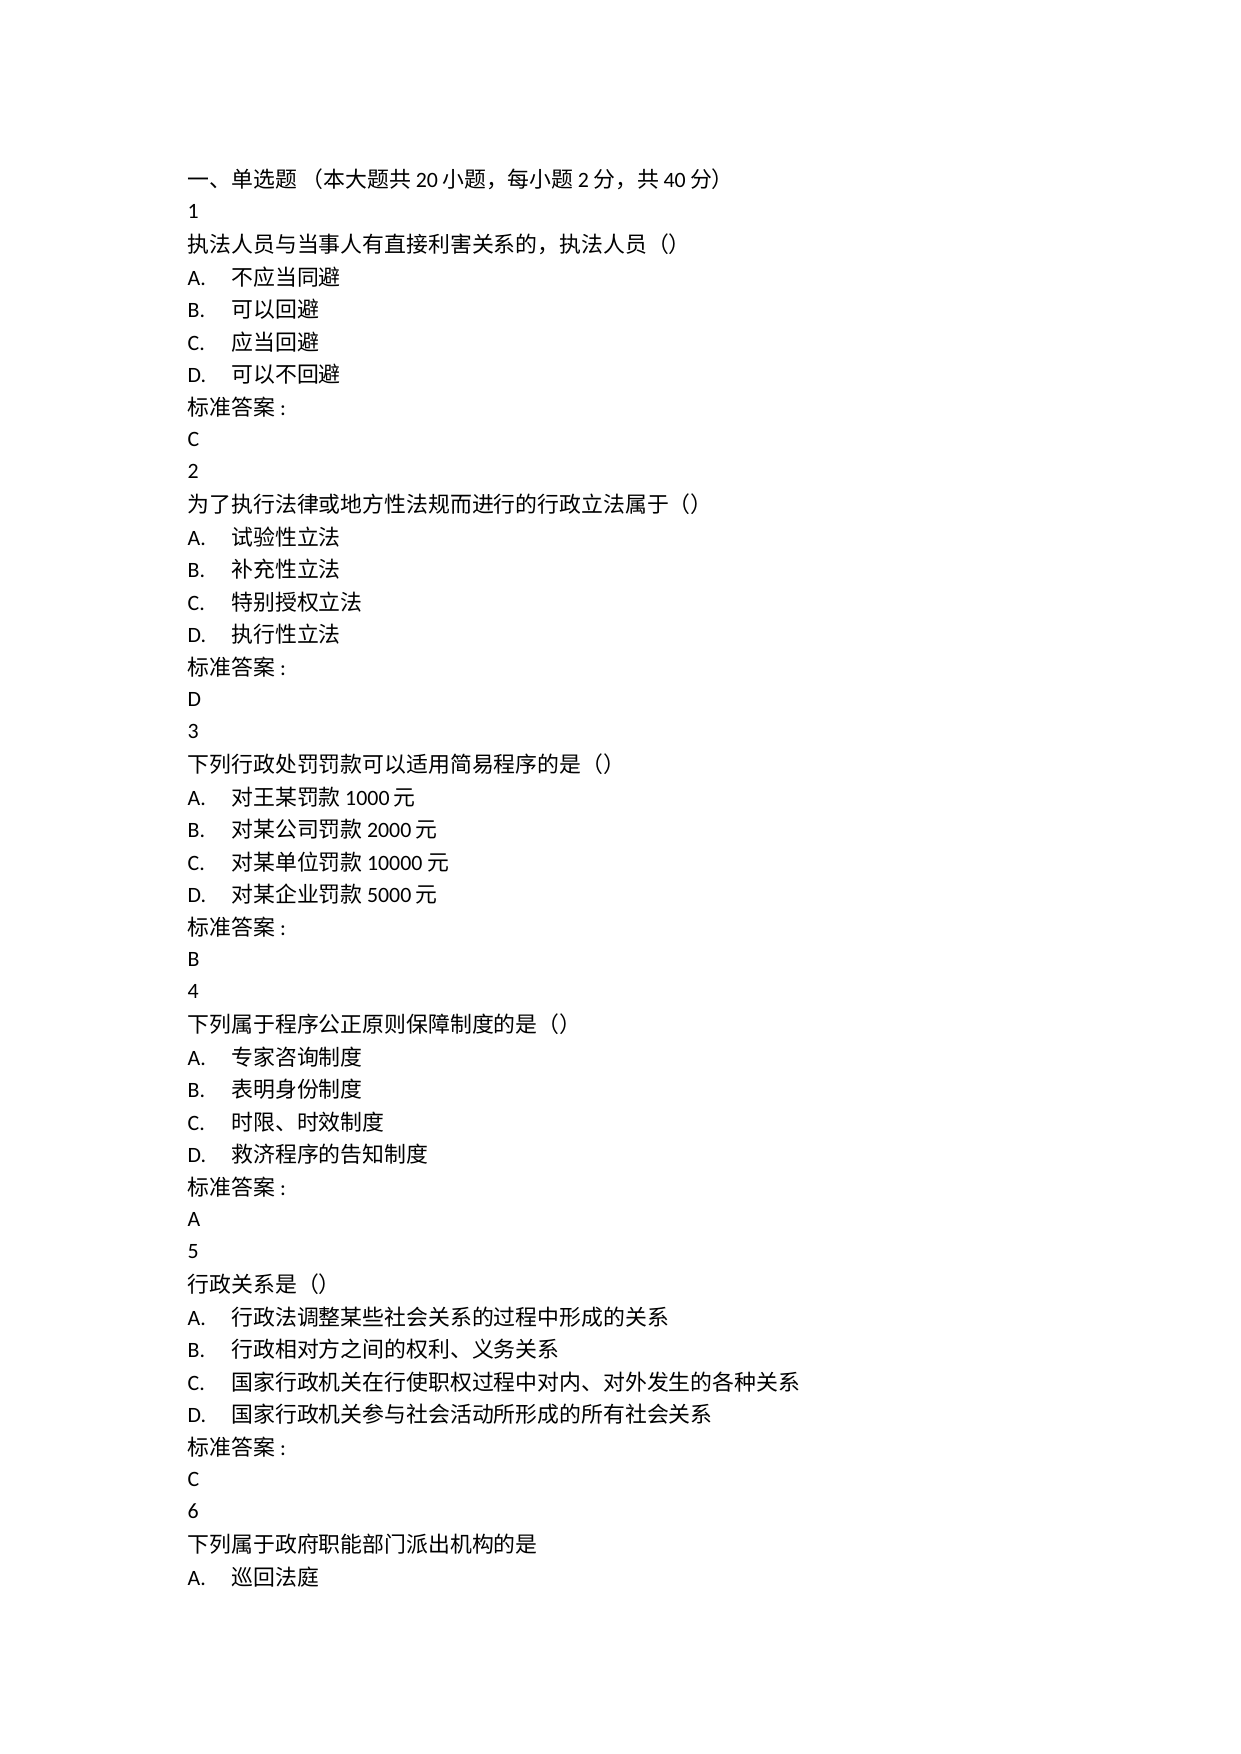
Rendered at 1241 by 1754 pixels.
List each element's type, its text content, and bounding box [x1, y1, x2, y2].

text B. 表明身份制度 [187, 1072, 1053, 1104]
text B [187, 942, 1053, 974]
text 标准答案 : [187, 389, 1053, 422]
text D. 国家行政机关参与社会活动所形成的所有社会关系 [187, 1397, 1053, 1429]
text C [187, 1462, 1053, 1494]
text C. 对某单位罚款10000元 [187, 844, 1053, 877]
text B. 行政相对方之间的权利、义务关系 [187, 1332, 1053, 1364]
text 为了执行法律或地方性法规而进行的行政立法属于（） [187, 487, 1053, 519]
text C. 时限、时效制度 [187, 1104, 1053, 1137]
text B. 可以回避 [187, 292, 1053, 324]
text D. 执行性立法 [187, 617, 1053, 649]
text C. 国家行政机关在行使职权过程中对内、对外发生的各种关系 [187, 1364, 1053, 1397]
text D. 对某企业罚款5000元 [187, 877, 1053, 909]
text 5 [187, 1234, 1053, 1267]
text 执法人员与当事人有直接利害关系的，执法人员（） [187, 227, 1053, 259]
text D [187, 682, 1053, 714]
text 2 [187, 454, 1053, 487]
text 下列行政处罚罚款可以适用简易程序的是（） [187, 747, 1053, 779]
text C [187, 422, 1053, 454]
text 标准答案 : [187, 1429, 1053, 1462]
text 行政关系是（） [187, 1267, 1053, 1299]
text 1 [187, 194, 1053, 227]
text 4 [187, 974, 1053, 1007]
text A. 巡回法庭 [187, 1559, 1053, 1592]
text B. 对某公司罚款2000元 [187, 812, 1053, 844]
text 下列属于政府职能部门派出机构的是 [187, 1527, 1053, 1559]
text D. 可以不回避 [187, 357, 1053, 389]
text 一、单选题 （本大题共20小题，每小题2分，共40分） [187, 162, 1053, 194]
text A. 专家咨询制度 [187, 1039, 1053, 1072]
text A. 试验性立法 [187, 519, 1053, 552]
text 下列属于程序公正原则保障制度的是（） [187, 1007, 1053, 1039]
text A [187, 1202, 1053, 1234]
text 标准答案 : [187, 649, 1053, 682]
text A. 行政法调整某些社会关系的过程中形成的关系 [187, 1299, 1053, 1332]
text B. 补充性立法 [187, 552, 1053, 584]
text 标准答案 : [187, 1169, 1053, 1202]
text C. 特别授权立法 [187, 584, 1053, 617]
text 标准答案 : [187, 909, 1053, 942]
text D. 救济程序的告知制度 [187, 1137, 1053, 1169]
text C. 应当回避 [187, 324, 1053, 357]
text A. 对王某罚款1000元 [187, 779, 1053, 812]
text 6 [187, 1494, 1053, 1527]
text 3 [187, 714, 1053, 747]
text A. 不应当同避 [187, 259, 1053, 292]
